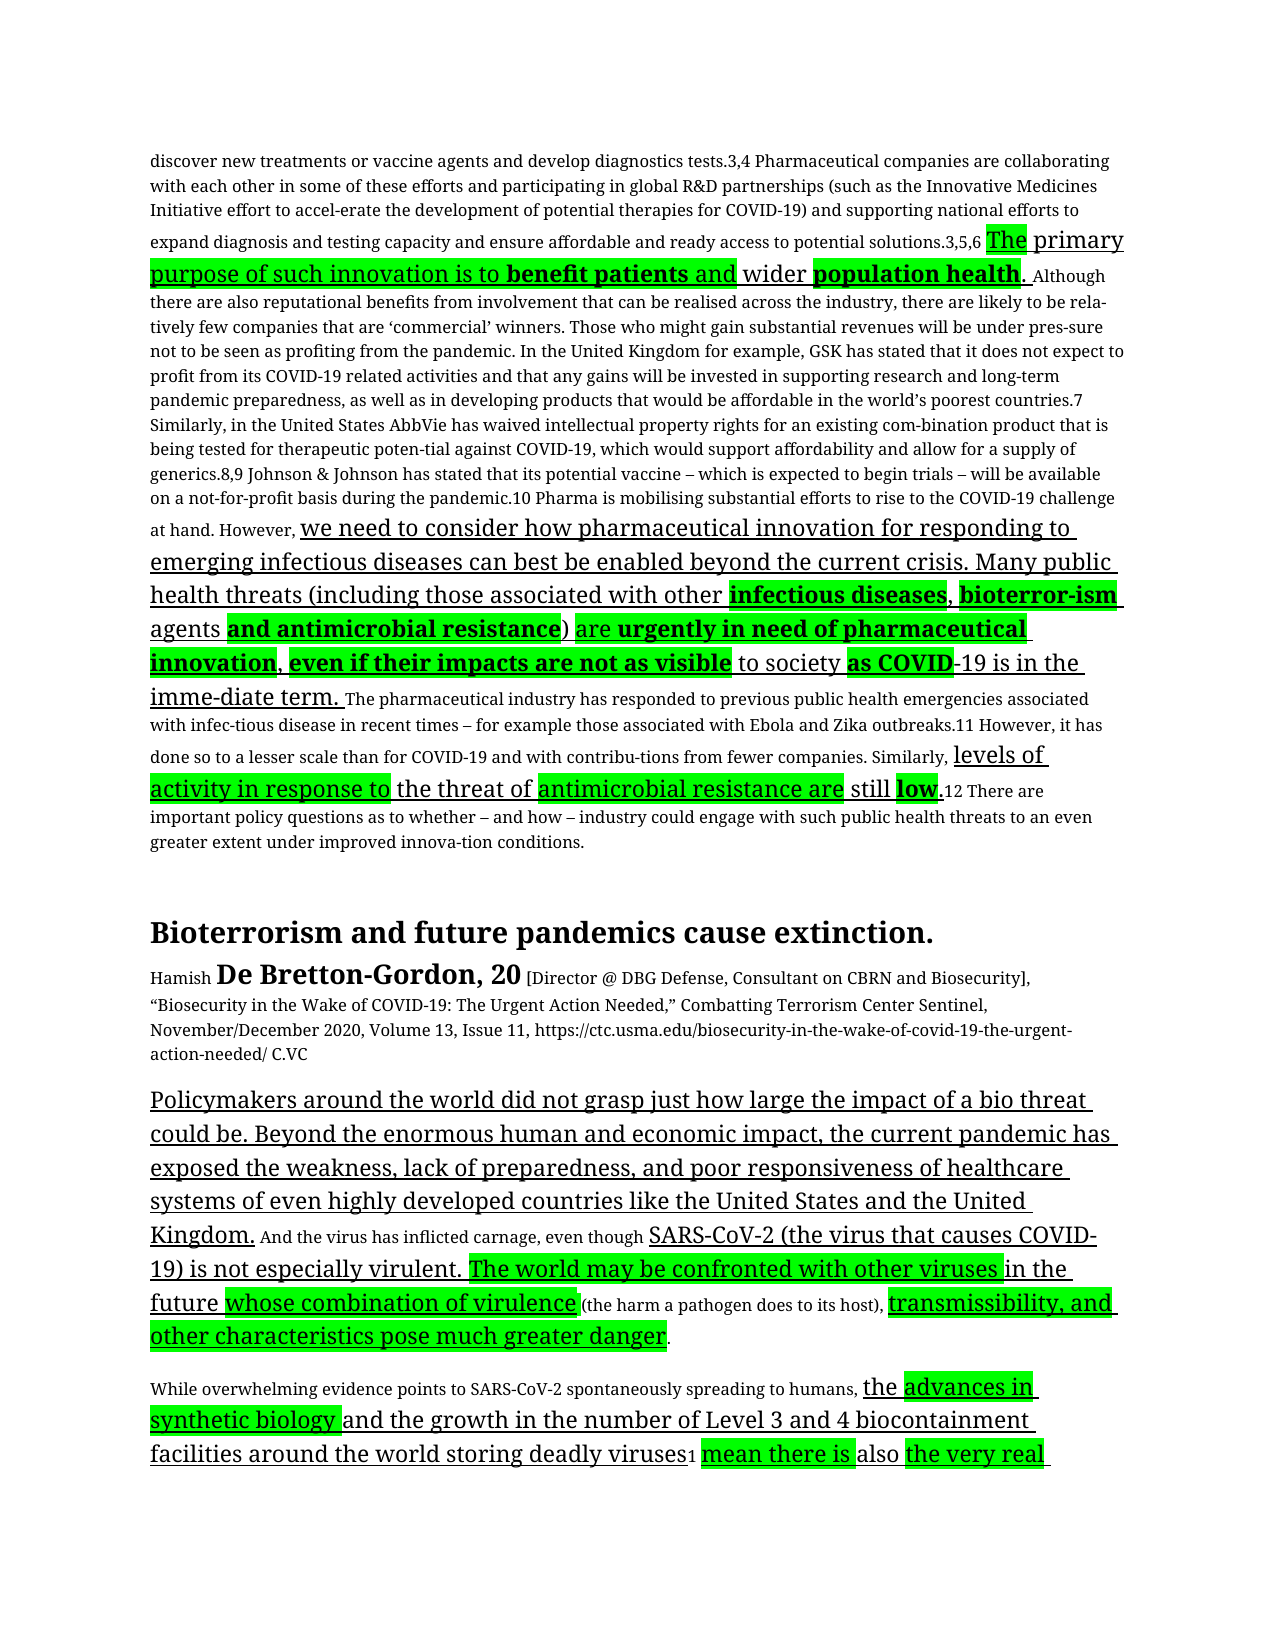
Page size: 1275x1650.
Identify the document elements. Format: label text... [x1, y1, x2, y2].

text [150, 150, 1125, 853]
subtitle Bioterrorism and future pandemics cause extinction. [150, 912, 1125, 952]
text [150, 1371, 1125, 1469]
text Hamish De Bretton-Gordon, 20 [Director @ DBG Defense, Consultant on CBRN and Biosecurity], “Biosecurity in the Wake of COVID-19: The Urgent Action Needed,” Combatting Terrorism Center Sentinel, November/December 2020, Volume 13, Issue 11, https://ctc.usma.edu/biosecurity-in-the-wake-of-covid-19-the-urgent-action-needed/ C.VC [150, 955, 1125, 1066]
text Policymakers around the world did not grasp just how large the impact of a bio threat could be. Beyond the enormous human and economic impact, the current pandemic has exposed the weakness, lack of preparedness, and poor responsiveness of healthcare systems of even highly developed countries like the United States and the United Kingdom. And the virus has inflicted carnage, even though SARS-CoV-2 (the virus that causes COVID-19) is not especially virulent. The world may be confronted with other viruses in the future whose combination of virulence (the harm a pathogen does to its host), transmissibility, and other characteristics pose much greater danger. [150, 1084, 1125, 1352]
